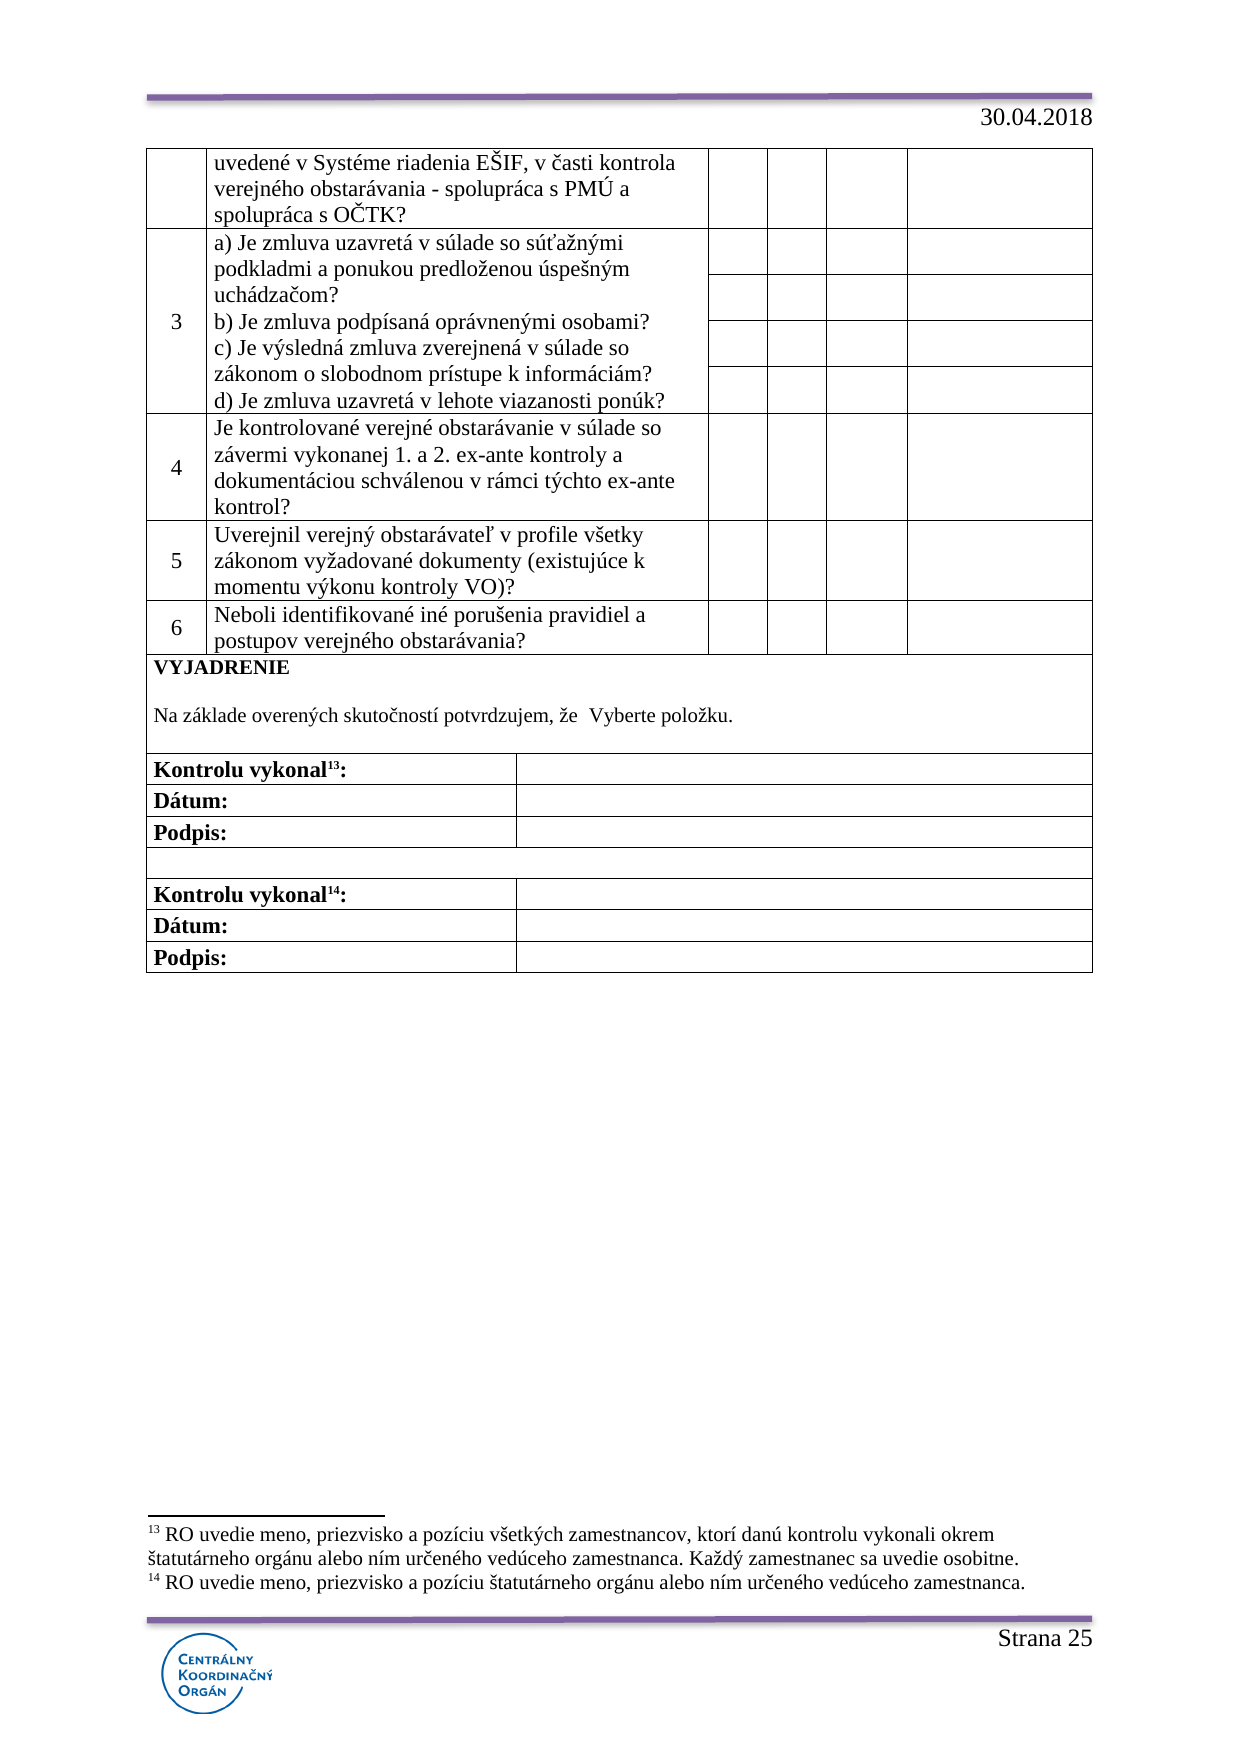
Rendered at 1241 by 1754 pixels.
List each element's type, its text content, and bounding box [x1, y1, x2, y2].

table_cell Uverejnil verejný obstarávateľ v profile všetky zákonom vyžadované dokumenty (existujúce k momentu výkonu kontroly VO)? [207, 521, 708, 600]
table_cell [207, 149, 708, 228]
table_cell Podpis: [147, 942, 516, 972]
table_cell [908, 229, 1092, 274]
table_cell [827, 601, 907, 653]
table_cell [827, 149, 907, 228]
table_cell 5 [147, 521, 206, 600]
table_cell [517, 910, 1092, 941]
table_cell [709, 149, 767, 228]
picture [159, 1631, 272, 1713]
table_cell [709, 275, 767, 320]
table_cell VYJADRENIE Na základe overených skutočností potvrdzujem, že [147, 655, 1092, 753]
table_cell Kontrolu vykonal: [147, 754, 516, 784]
table_cell [709, 321, 767, 366]
table_cell [709, 229, 767, 274]
table_cell Kontrolu vykonal: [147, 879, 516, 909]
table_cell Dátum: [147, 910, 516, 941]
table_cell [908, 414, 1092, 520]
table_cell [908, 149, 1092, 228]
table_cell [908, 367, 1092, 413]
table_cell [827, 414, 907, 520]
table_cell [517, 879, 1092, 909]
table_cell Podpis: [147, 817, 516, 847]
table_cell [709, 367, 767, 413]
table_cell [827, 229, 907, 274]
table_cell [908, 321, 1092, 366]
table_cell [709, 601, 767, 653]
table_cell [827, 367, 907, 413]
table_cell 2 [147, 149, 206, 228]
table_cell [908, 521, 1092, 600]
table_cell [908, 275, 1092, 320]
table_cell [768, 521, 826, 600]
table_cell [709, 521, 767, 600]
table_cell [709, 414, 767, 520]
table_cell [768, 601, 826, 653]
table_cell [827, 321, 907, 366]
table_cell [768, 321, 826, 366]
table_cell [517, 785, 1092, 816]
table_cell Je kontrolované verejné obstarávanie v súlade so závermi vykonanej 1. a 2. ex-ante kontroly a dokumentáciou schválenou v rámci týchto ex-ante kontrol? [207, 414, 708, 520]
table_cell [768, 275, 826, 320]
table_cell [768, 414, 826, 520]
table_cell 6 [147, 601, 206, 653]
table_cell [827, 275, 907, 320]
table_cell [147, 848, 1092, 878]
table_cell [768, 367, 826, 413]
table_cell [768, 229, 826, 274]
table_cell Dátum: [147, 785, 516, 816]
table_cell [768, 149, 826, 228]
table_cell a) Je zmluva uzavretá v súlade so súťažnými podkladmi a ponukou predloženou úspešným uchádzačom? b) Je zmluva podpísaná oprávnenými osobami? c) Je výsledná zmluva zverejnená v súlade so zákonom o slobodnom prístupe k informáciám? d) Je zmluva uzavretá v lehote viazanosti ponúk? [207, 229, 708, 413]
table_cell [517, 754, 1092, 784]
table_cell [827, 521, 907, 600]
table_cell [908, 601, 1092, 653]
table_cell 4 [147, 414, 206, 520]
table_cell [517, 817, 1092, 847]
table_cell [517, 942, 1092, 972]
table_cell 3 [147, 229, 206, 413]
table_cell Neboli identifikované iné porušenia pravidiel a postupov verejného obstarávania? [207, 601, 708, 653]
